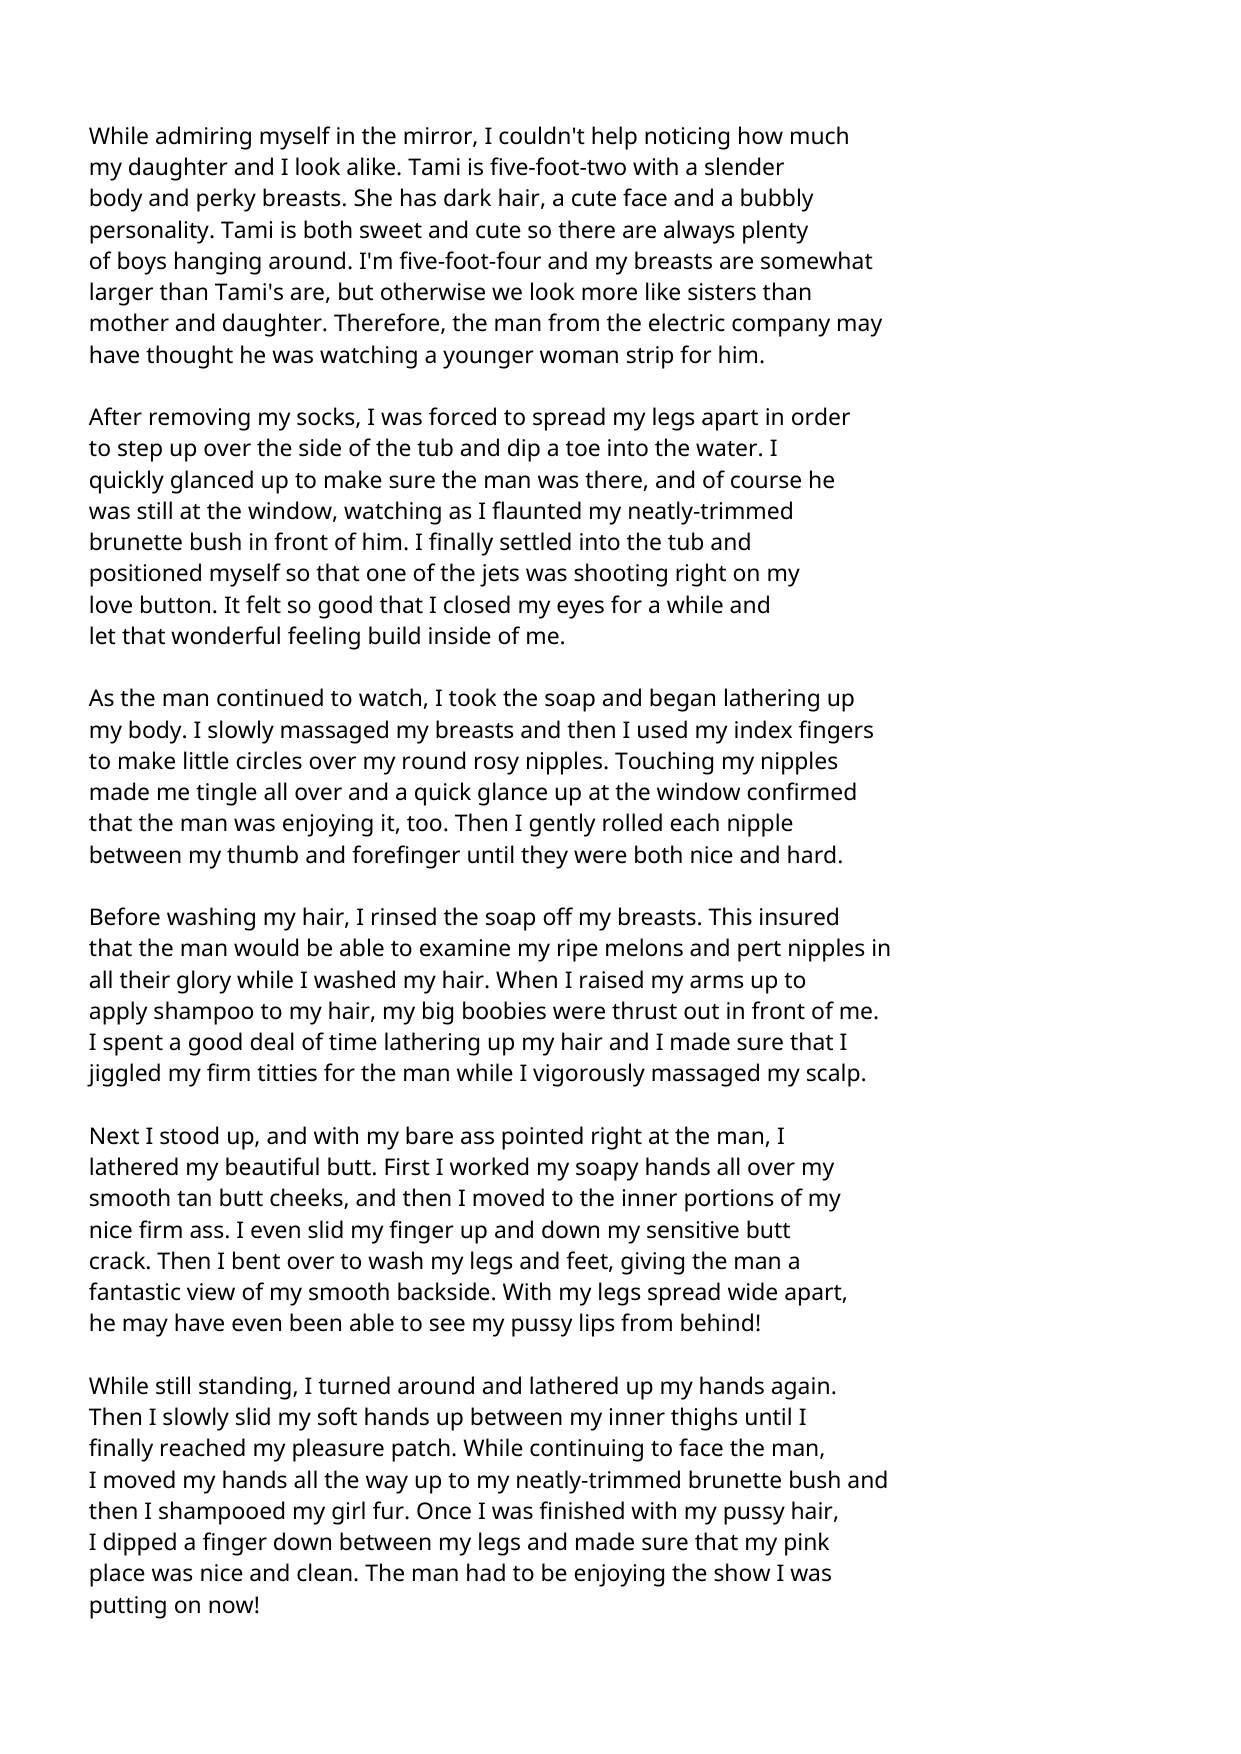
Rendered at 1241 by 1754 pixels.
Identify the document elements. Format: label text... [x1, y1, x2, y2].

text Before washing my hair, I rinsed the soap off my breasts. This insured [89, 901, 1152, 932]
text Then I slowly slid my soft hands up between my inner thighs until I [89, 1401, 1152, 1432]
text to make little circles over my round rosy nipples. Touching my nipples [89, 745, 1152, 776]
text mother and daughter. Therefore, the man from the electric company may [89, 307, 1152, 339]
text between my thumb and forefinger until they were both nice and hard. [89, 839, 1152, 870]
text made me tingle all over and a quick glance up at the window confirmed [89, 776, 1152, 807]
text brunette bush in front of him. I finally settled into the tub and [89, 526, 1152, 557]
text that the man would be able to examine my ripe melons and pert nipples in [89, 932, 1152, 964]
text of boys hanging around. I'm five-foot-four and my breasts are somewhat [89, 245, 1152, 276]
text he may have even been able to see my pussy lips from behind! [89, 1307, 1152, 1339]
text larger than Tami's are, but otherwise we look more like sisters than [89, 276, 1152, 307]
text smooth tan butt cheeks, and then I moved to the inner portions of my [89, 1182, 1152, 1214]
text I moved my hands all the way up to my neatly-trimmed brunette bush and [89, 1464, 1152, 1495]
text was still at the window, watching as I flaunted my neatly-trimmed [89, 495, 1152, 526]
text personality. Tami is both sweet and cute so there are always plenty [89, 214, 1152, 245]
text to step up over the side of the tub and dip a toe into the water. I [89, 432, 1152, 464]
text fantastic view of my smooth backside. With my legs spread wide apart, [89, 1276, 1152, 1307]
text place was nice and clean. The man had to be enjoying the show I was [89, 1557, 1152, 1589]
text Next I stood up, and with my bare ass pointed right at the man, I [89, 1120, 1152, 1151]
text quickly glanced up to make sure the man was there, and of course he [89, 464, 1152, 495]
text finally reached my pleasure patch. While continuing to face the man, [89, 1432, 1152, 1464]
text While admiring myself in the mirror, I couldn't help noticing how much [89, 120, 1152, 151]
text my body. I slowly massaged my breasts and then I used my index fingers [89, 714, 1152, 745]
text After removing my socks, I was forced to spread my legs apart in order [89, 401, 1152, 432]
text putting on now! [89, 1589, 1152, 1620]
text nice firm ass. I even slid my finger up and down my sensitive butt [89, 1214, 1152, 1245]
text love button. It felt so good that I closed my eyes for a while and [89, 589, 1152, 620]
text that the man was enjoying it, too. Then I gently rolled each nipple [89, 807, 1152, 839]
text crack. Then I bent over to wash my legs and feet, giving the man a [89, 1245, 1152, 1276]
text lathered my beautiful butt. First I worked my soapy hands all over my [89, 1151, 1152, 1182]
text I spent a good deal of time lathering up my hair and I made sure that I [89, 1026, 1152, 1057]
text let that wonderful feeling build inside of me. [89, 620, 1152, 651]
text have thought he was watching a younger woman strip for him. [89, 339, 1152, 370]
text While still standing, I turned around and lathered up my hands again. [89, 1370, 1152, 1401]
text all their glory while I washed my hair. When I raised my arms up to [89, 964, 1152, 995]
text body and perky breasts. She has dark hair, a cute face and a bubbly [89, 182, 1152, 214]
text positioned myself so that one of the jets was shooting right on my [89, 557, 1152, 589]
text jiggled my firm titties for the man while I vigorously massaged my scalp. [89, 1057, 1152, 1089]
text apply shampoo to my hair, my big boobies were thrust out in front of me. [89, 995, 1152, 1026]
text I dipped a finger down between my legs and made sure that my pink [89, 1526, 1152, 1557]
text then I shampooed my girl fur. Once I was finished with my pussy hair, [89, 1495, 1152, 1526]
text my daughter and I look alike. Tami is five-foot-two with a slender [89, 151, 1152, 182]
text As the man continued to watch, I took the soap and began lathering up [89, 682, 1152, 714]
